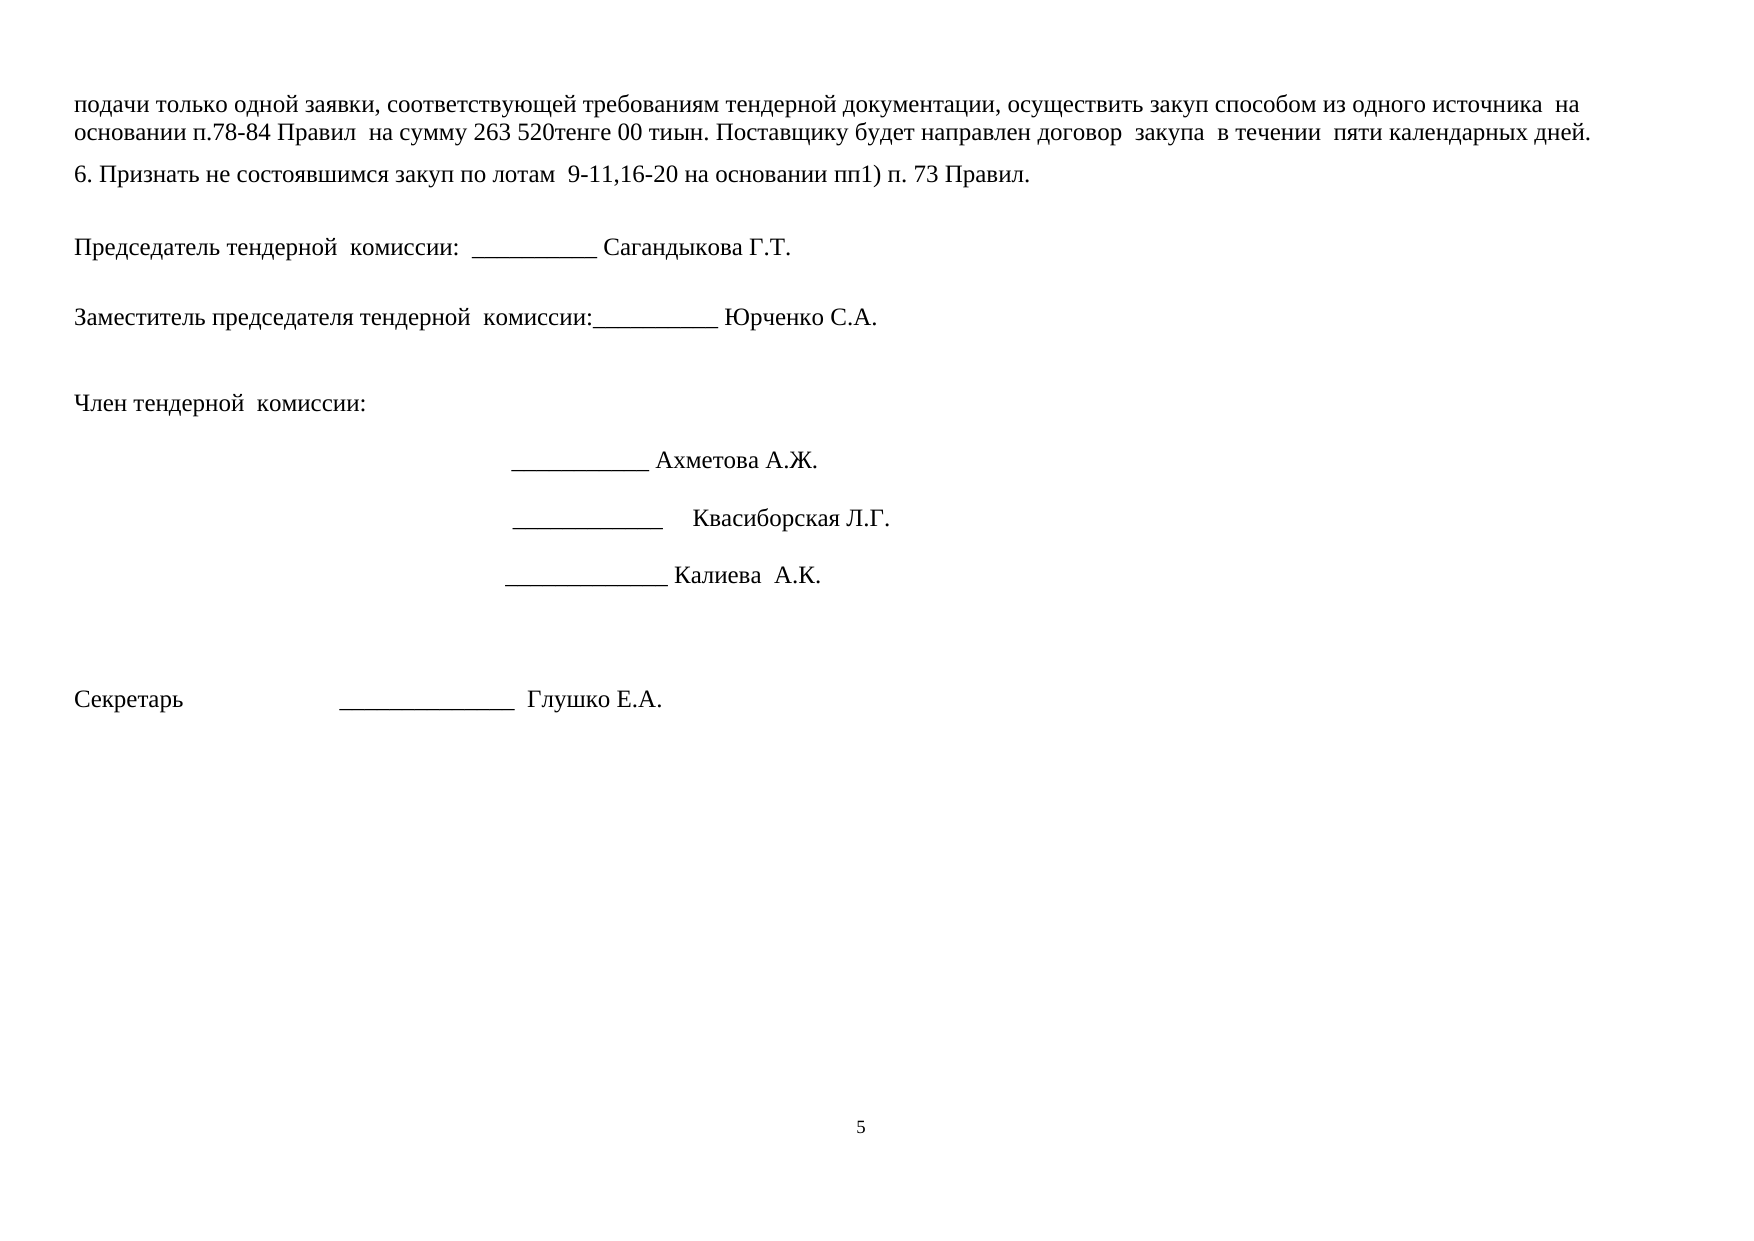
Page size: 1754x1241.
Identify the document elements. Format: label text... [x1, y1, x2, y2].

text Председатель тендерной комиссии: __________ Сагандыкова Г.Т. [74, 232, 1648, 260]
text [74, 89, 1648, 146]
text 6. Признать не состоявшимся закуп по лотам 9-11,16-20 на основании пп1) п. 73 Правил. [74, 159, 1648, 187]
text _____________ Калиева А.К. [74, 560, 1648, 589]
text ____________ Квасиборская Л.Г. [74, 503, 1648, 532]
text Секретарь ______________ Глушко Е.А. [74, 684, 1648, 713]
text ___________ Ахметова А.Ж. [74, 445, 1648, 474]
text Член тендерной комиссии: [74, 388, 1648, 417]
text Заместитель председателя тендерной комиссии:__________ Юрченко С.А. [74, 302, 1648, 330]
